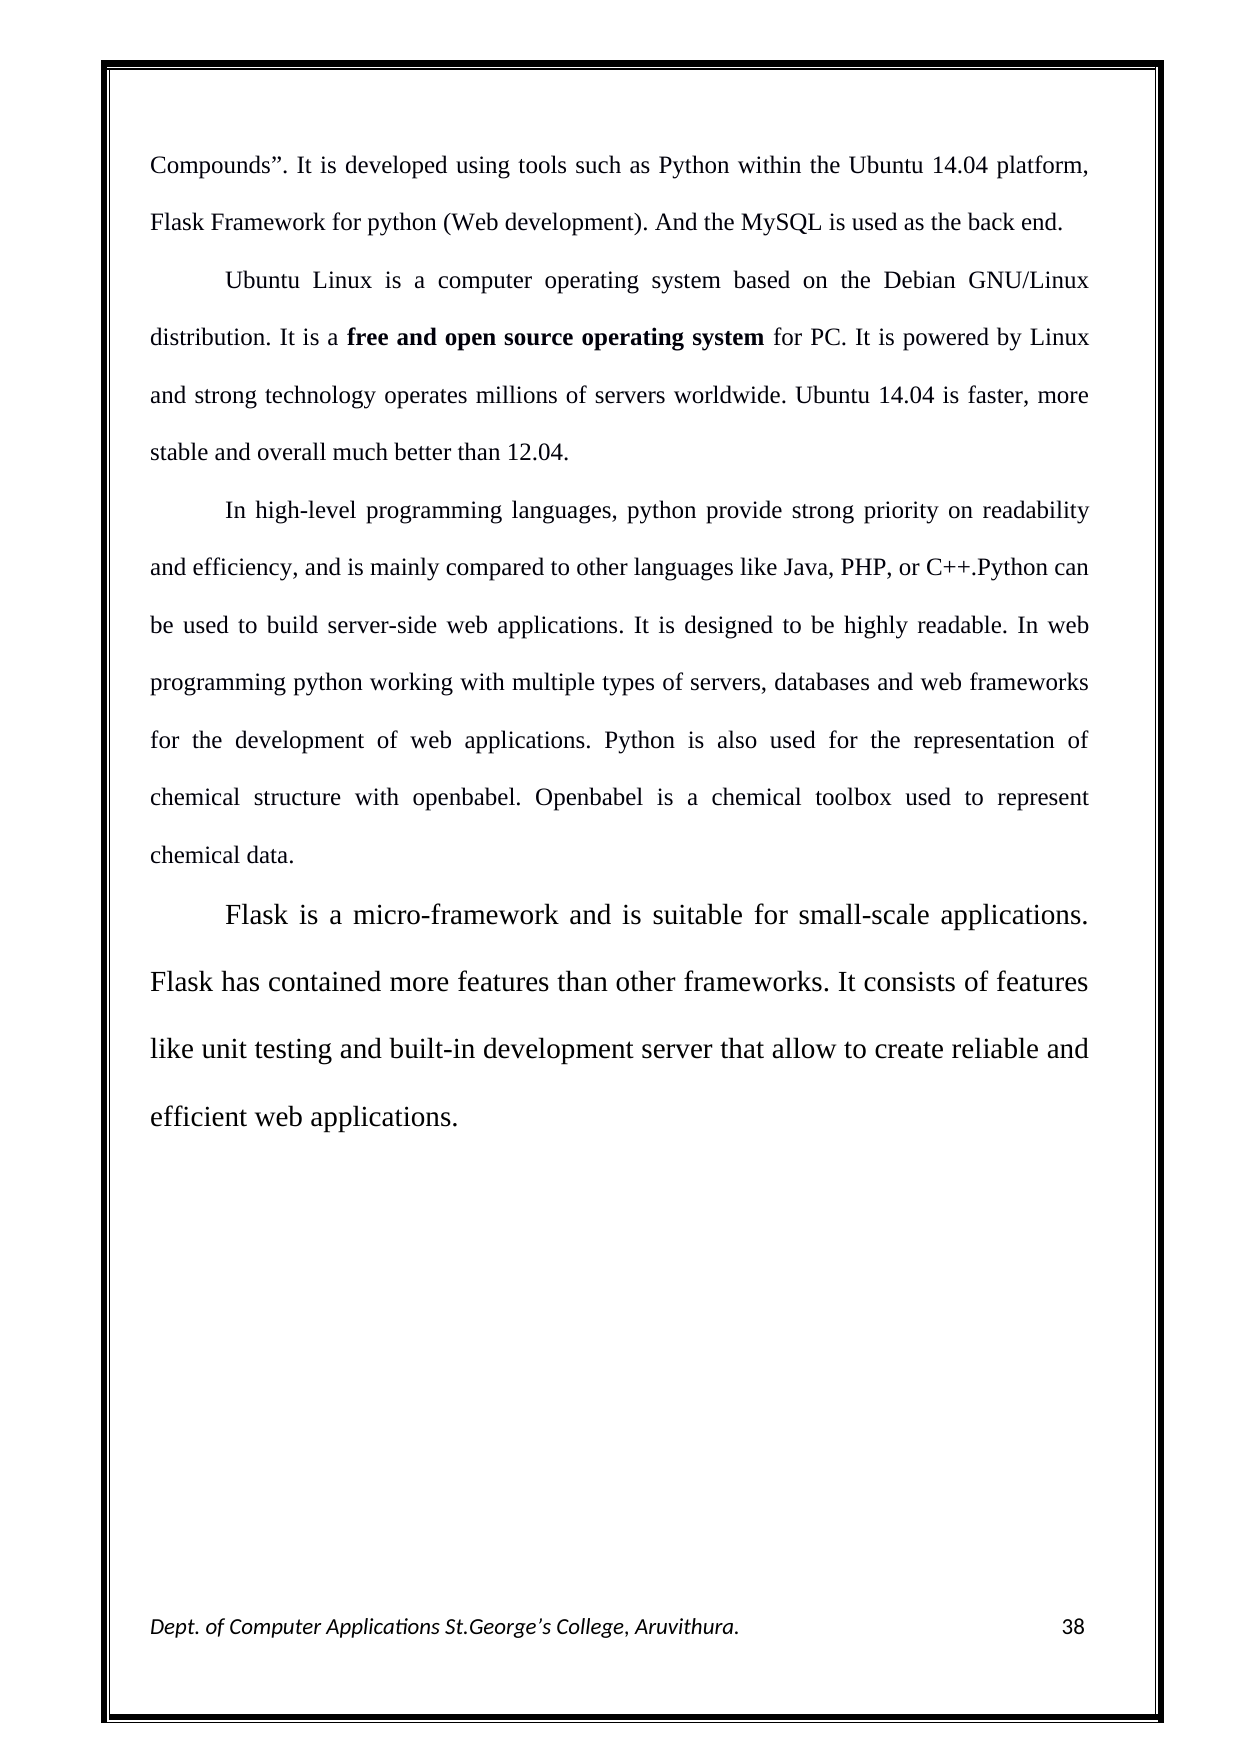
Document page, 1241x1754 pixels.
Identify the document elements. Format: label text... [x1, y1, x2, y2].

text Ubuntu Linux is a computer operating system based on the Debian GNU/Linux distribution. It is a free and open source operating system for PC. It is powered by Linux and strong technology operates millions of servers worldwide. Ubuntu 14.04 is faster, more stable and overall much better than 12.04. [150, 265, 1090, 466]
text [150, 150, 1090, 236]
text Flask is a micro-framework and is suitable for small-scale applications. Flask has contained more features than other frameworks. It consists of features like unit testing and built-in development server that allow to create reliable and efficient web applications. [150, 897, 1090, 1132]
text In high-level programming languages, python provide strong priority on readability and efficiency, and is mainly compared to other languages like Java, PHP, or C++.Python can be used to build server-side web applications. It is designed to be highly readable. In web programming python working with multiple types of servers, databases and web frameworks for the development of web applications. Python is also used for the representation of chemical structure with openbabel. Openbabel is a chemical toolbox used to represent chemical data. [150, 495, 1090, 869]
